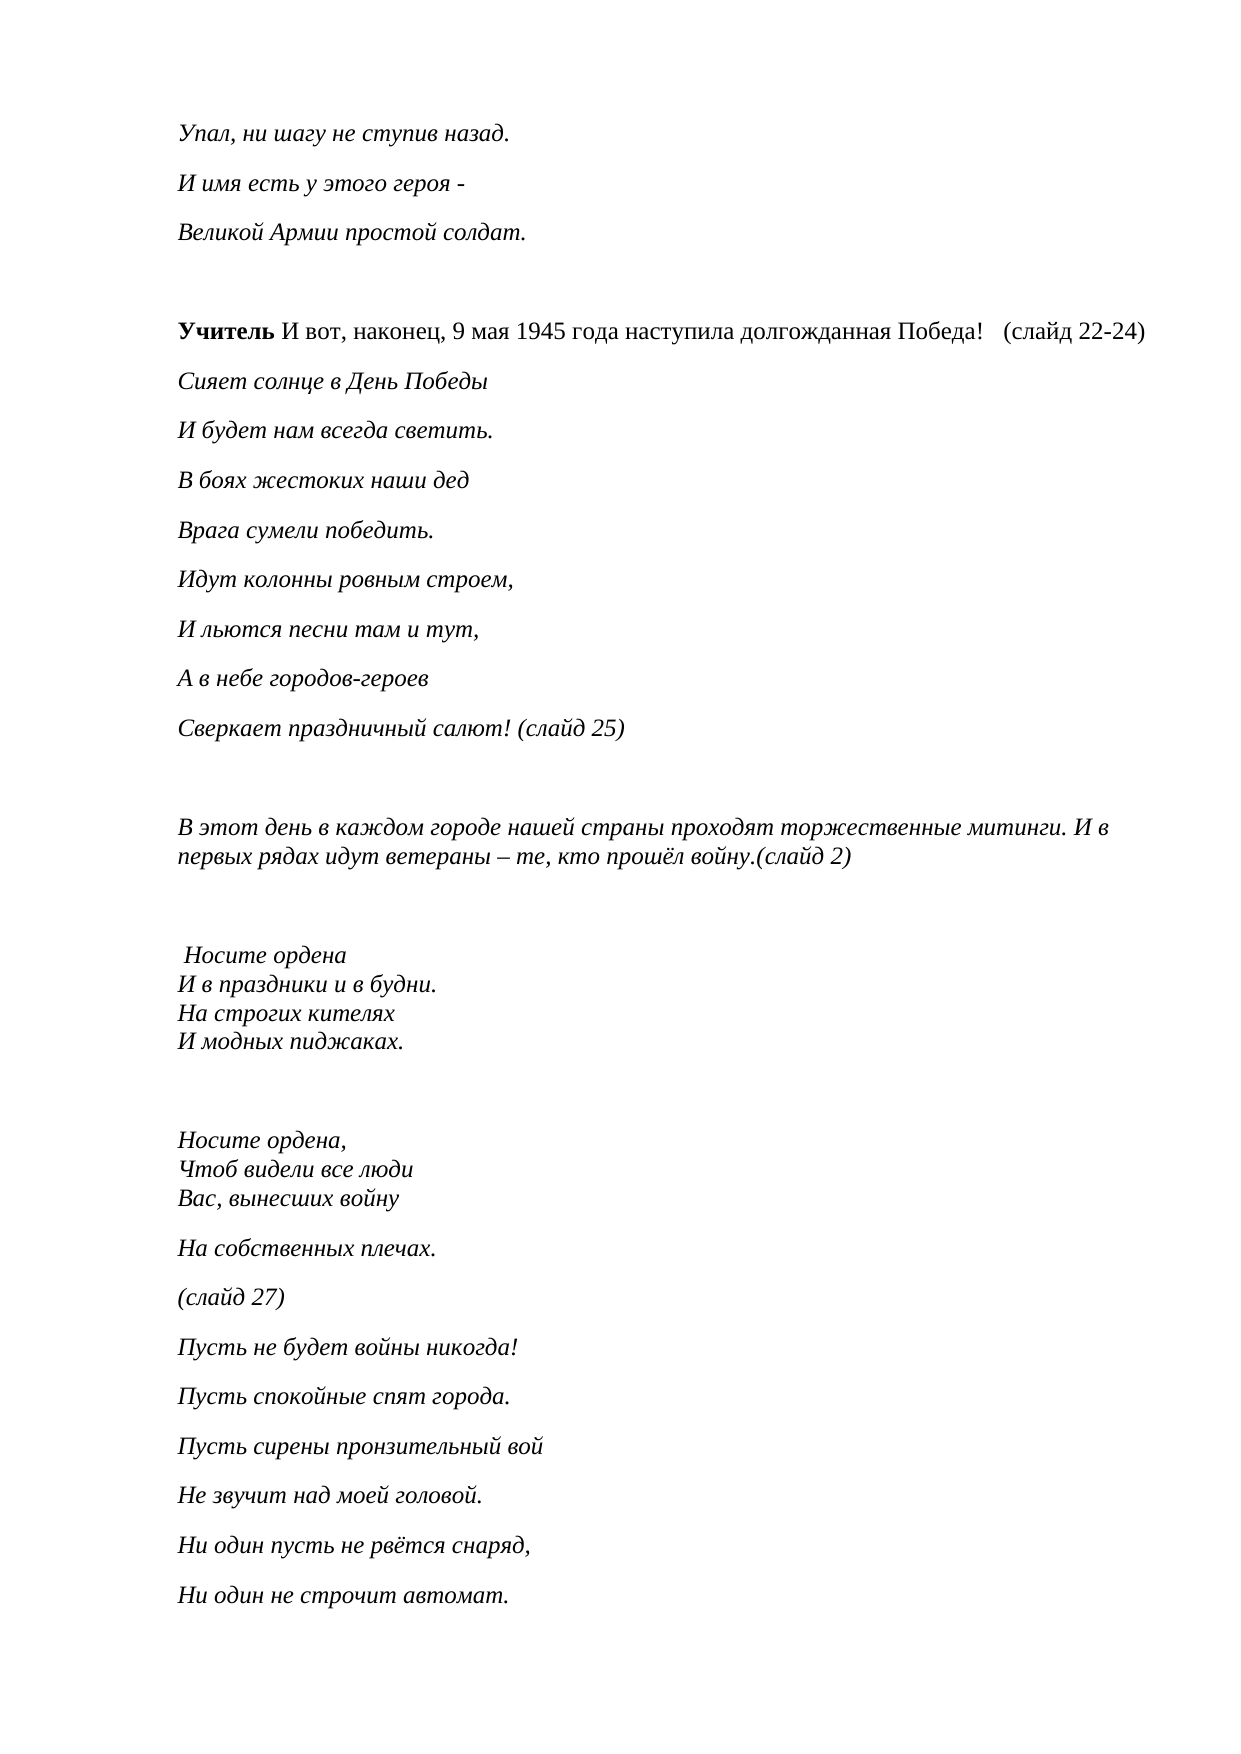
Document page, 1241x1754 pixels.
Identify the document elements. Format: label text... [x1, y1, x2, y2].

text Великой Армии простой солдат. [177, 217, 1152, 246]
text Пусть сирены пронзительный вой [177, 1431, 1152, 1460]
text Пусть спокойные спят города. [177, 1381, 1152, 1410]
text Носите ордена, Чтоб видели все люди Вас, вынесших войну [177, 1126, 1152, 1212]
text Пусть не будет войны никогда! [177, 1332, 1152, 1361]
text Ни один пусть не рвётся снаряд, [177, 1530, 1152, 1559]
text В этот день в каждом городе нашей страны проходят торжественные митинги. И в первых рядах идут ветераны – те, кто прошёл войну.(слайд 2) [177, 812, 1152, 870]
text Носите ордена И в праздники и в будни. На строгих кителях И модных пиджаках. [177, 940, 1152, 1055]
text Учитель И вот, наконец, 9 мая 1945 года наступила долгожданная Победа! (слайд 22-24) [177, 316, 1152, 345]
text Не звучит над моей головой. [177, 1481, 1152, 1509]
text И будет нам всегда светить. [177, 416, 1152, 444]
text Упал, ни шагу не ступив назад. [177, 118, 1152, 147]
text На собственных плечах. [177, 1233, 1152, 1261]
text И льются песни там и тут, [177, 614, 1152, 643]
text В боях жестоких наши дед [177, 465, 1152, 494]
text Врага сумели победить. [177, 515, 1152, 543]
text И имя есть у этого героя - [177, 168, 1152, 196]
text Сверкает праздничный салют! (слайд 25) [177, 713, 1152, 742]
text Сияет солнце в День Победы [177, 366, 1152, 395]
text Ни один не строчит автомат. [177, 1580, 1152, 1608]
text (слайд 27) [177, 1282, 1152, 1311]
text А в небе городов-героев [177, 663, 1152, 692]
text Идут колонны ровным строем, [177, 564, 1152, 593]
